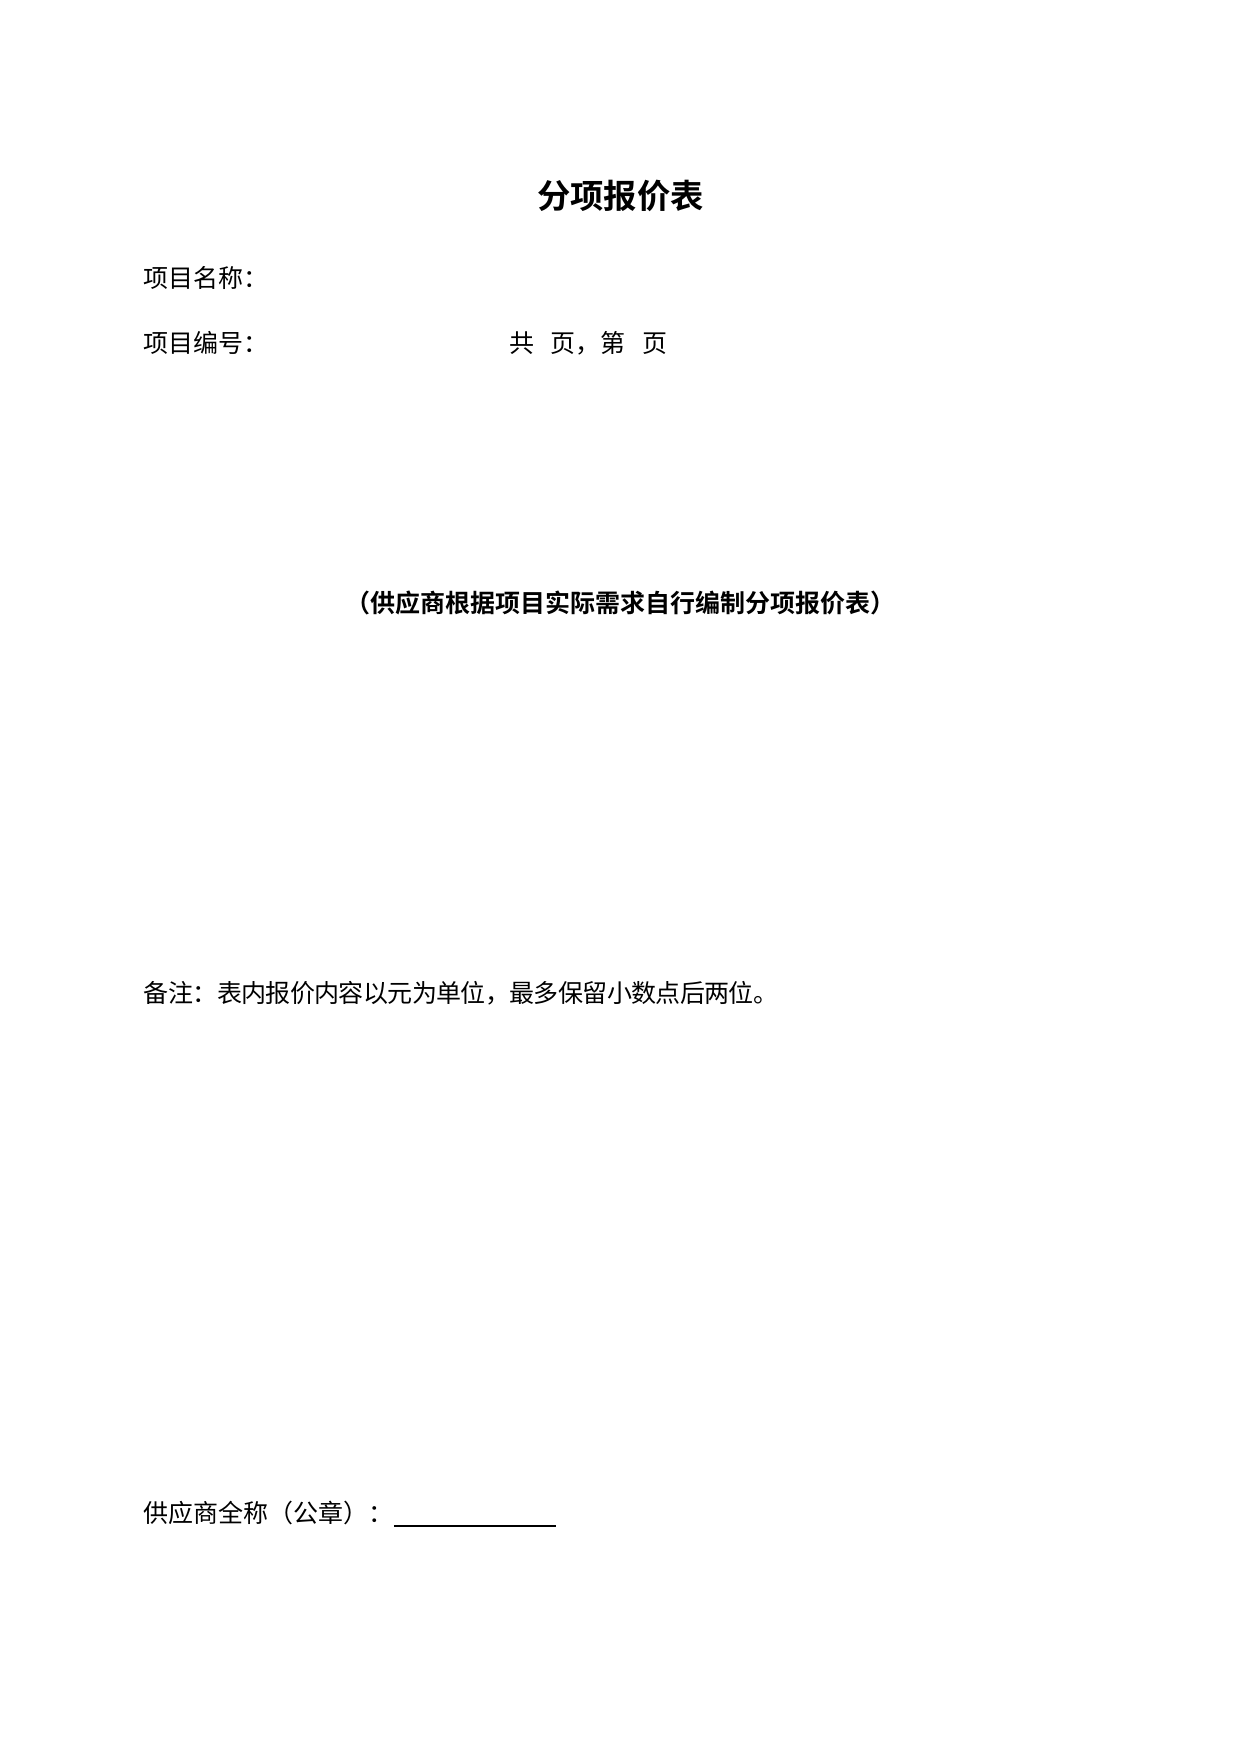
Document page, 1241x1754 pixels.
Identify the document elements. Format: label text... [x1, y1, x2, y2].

text 分项报价表 [187, 162, 1053, 227]
text 供应商全称（公章）： [144, 1479, 1053, 1544]
text 项目编号： 共 页，第 页 [144, 309, 1053, 374]
text （供应商根据项目实际需求自行编制分项报价表） [187, 569, 1053, 634]
text 备注：表内报价内容以元为单位，最多保留小数点后两位。 [144, 959, 1053, 1024]
text 项目名称： [144, 244, 1053, 309]
